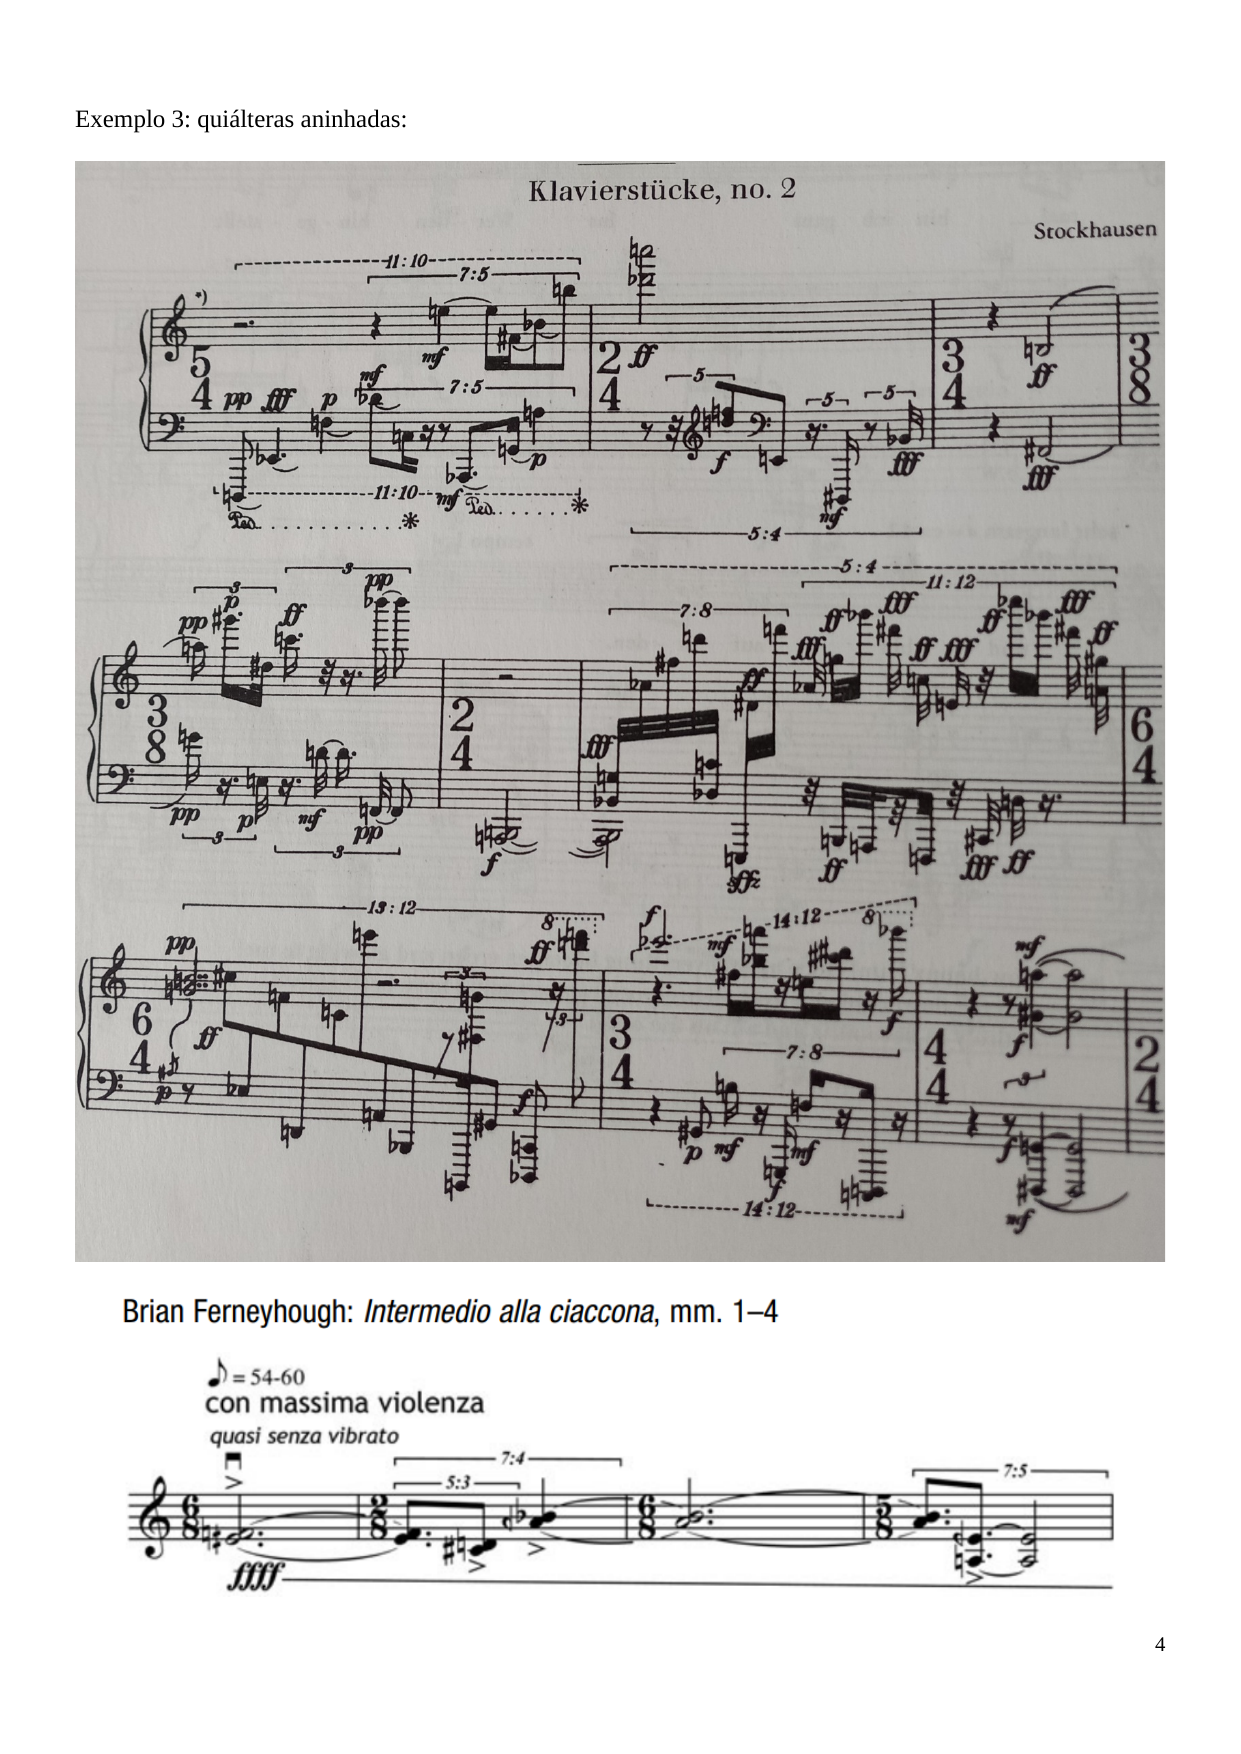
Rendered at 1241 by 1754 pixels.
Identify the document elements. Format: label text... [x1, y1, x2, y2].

picture [75, 161, 1166, 1262]
text Exemplo 3: quiálteras aninhadas: [75, 104, 1165, 132]
picture [116, 1290, 1124, 1618]
